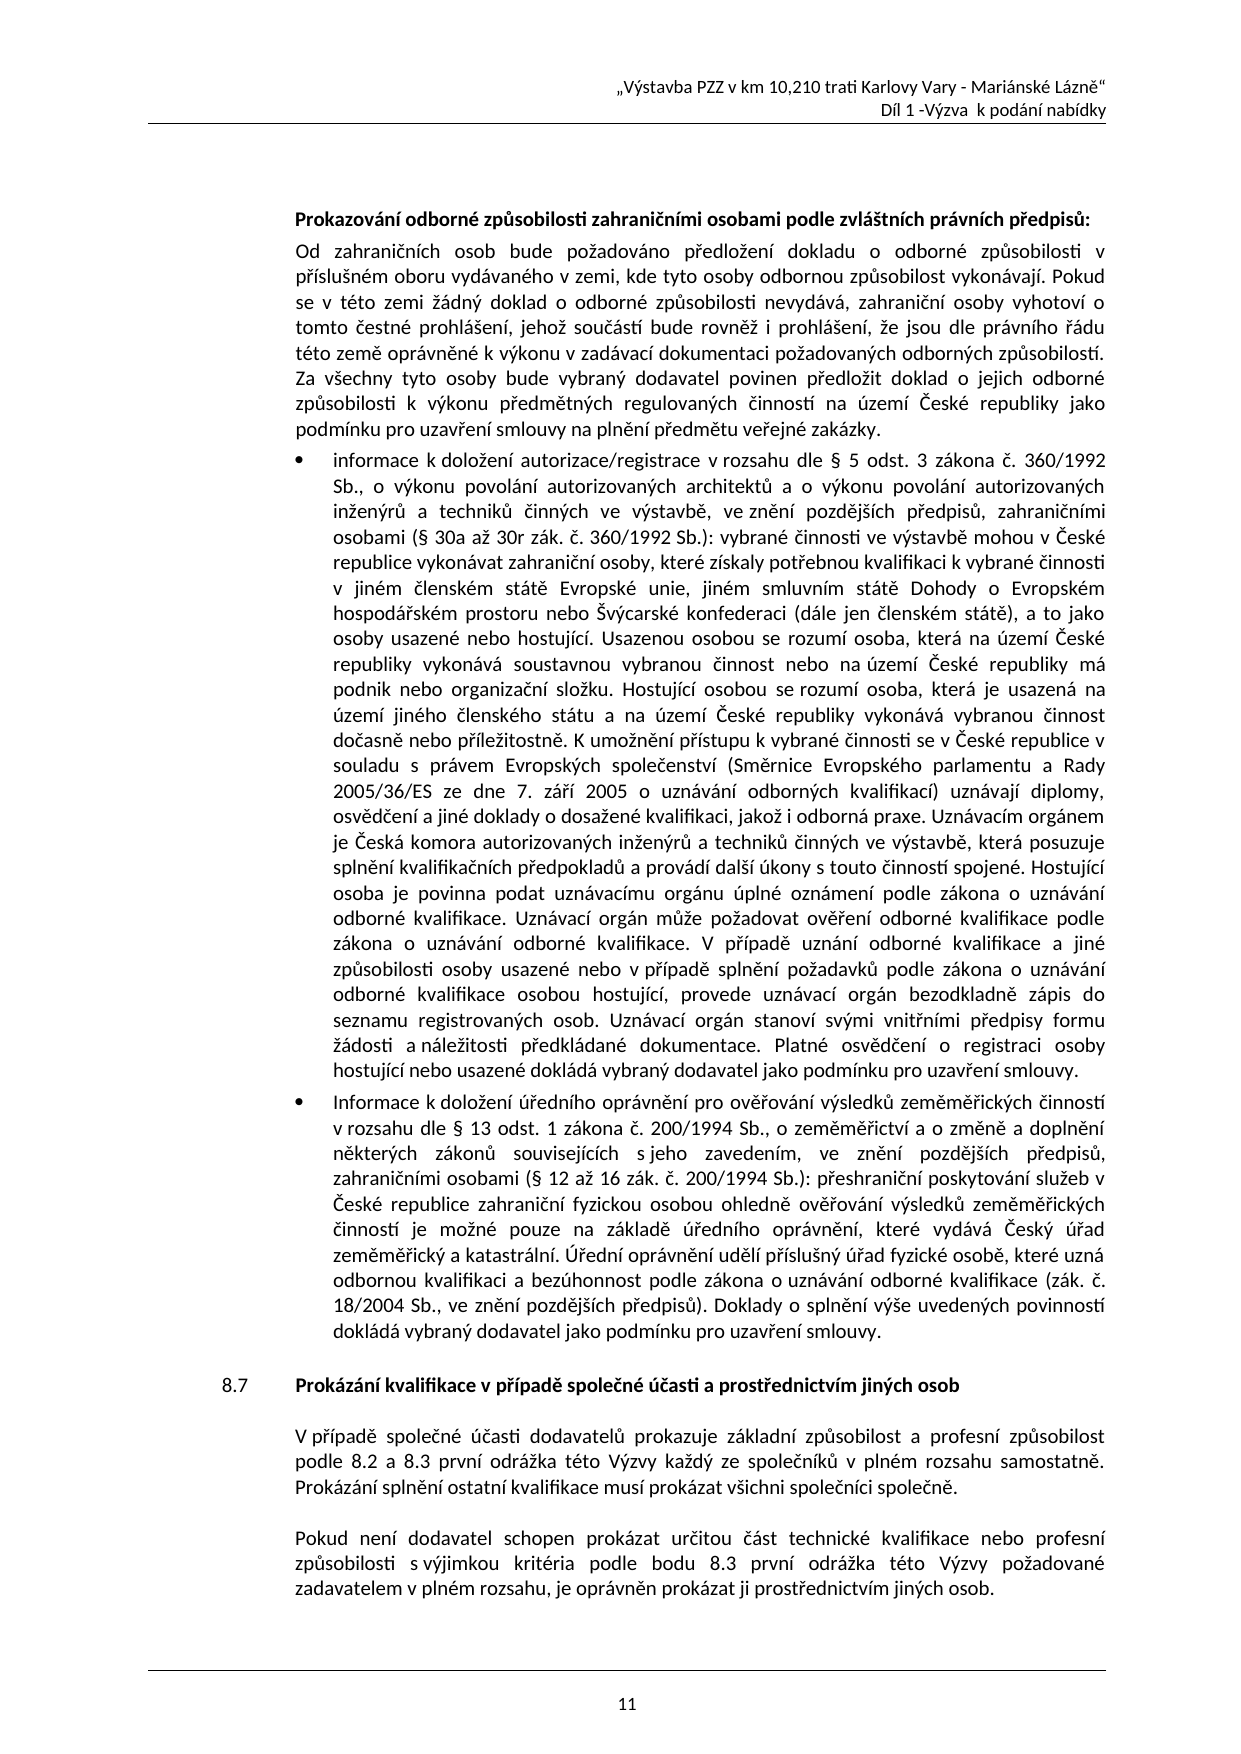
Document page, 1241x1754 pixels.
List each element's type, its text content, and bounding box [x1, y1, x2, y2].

text Pokud není dodavatel schopen prokázat určitou část technické kvalifikace nebo profesní způsobilosti s výjimkou kritéria podle bodu 8.3 první odrážka této Výzvy požadované zadavatelem v plném rozsahu, je oprávněn prokázat ji prostřednictvím jiných osob. [295, 1525, 1106, 1601]
text V případě společné účasti dodavatelů prokazuje základní způsobilost a profesní způsobilost podle 8.2 a 8.3 první odrážka této Výzvy každý ze společníků v plném rozsahu samostatně. Prokázání splnění ostatní kvalifikace musí prokázat všichni společníci společně. [295, 1423, 1106, 1499]
list informace k doložení autorizace/registrace v rozsahu dle § 5 odst. 3 zákona č. 360/1992 Sb., o výkonu povolání autorizovaných architektů a o výkonu povolání autorizovaných inženýrů a techniků činných ve výstavbě, ve znění pozdějších předpisů, zahraničními osobami (§ 30a až 30r zák. č. 360/1992 Sb.): vybrané činnosti ve výstavbě mohou v České republice vykonávat zahraniční osoby, které získaly potřebnou kvalifikaci k vybrané činnosti v jiném členském státě Evropské unie, jiném smluvním státě Dohody o Evropském hospodářském prostoru nebo Švýcarské konfederaci (dále jen členském státě), a to jako osoby usazené nebo hostující. Usazenou osobou se rozumí osoba, která na území České republiky vykonává soustavnou vybranou činnost nebo na území České republiky má podnik nebo organizační složku. Hostující osobou se rozumí osoba, která je usazená na území jiného členského státu a na území České republiky vykonává vybranou činnost dočasně nebo příležitostně. K umožnění přístupu k vybrané činnosti se v České republice v souladu s právem Evropských společenství (Směrnice Evropského parlamentu a Rady 2005/36/ES ze dne 7. září 2005 o uznávání odborných kvalifikací) uznávají diplomy, osvědčení a jiné doklady o dosažené kvalifikaci, jakož i odborná praxe. Uznávacím orgánem je Česká komora autorizovaných inženýrů a techniků činných ve výstavbě, která posuzuje splnění kvalifikačních předpokladů a provádí další úkony s touto činností spojené. Hostující osoba je povinna podat uznávacímu orgánu úplné oznámení podle zákona o uznávání odborné kvalifikace. Uznávací orgán může požadovat ověření odborné kvalifikace podle zákona o uznávání odborné kvalifikace. V případě uznání odborné kvalifikace a jiné způsobilosti osoby usazené nebo v případě splnění požadavků podle zákona o uznávání odborné kvalifikace osobou hostující, provede uznávací orgán bezodkladně zápis do seznamu registrovaných osob. Uznávací orgán stanoví svými vnitřními předpisy formu žádosti a náležitosti předkládané dokumentace. Platné osvědčení o registraci osoby hostující nebo usazené dokládá vybraný dodavatel jako podmínku pro uzavření smlouvy. [295, 448, 1106, 1083]
list Prokázání kvalifikace v případě společné účasti a prostřednictvím jiných osob [222, 1372, 1106, 1398]
text Prokazování odborné způsobilosti zahraničními osobami podle zvláštních právních předpisů: [295, 206, 1106, 232]
text Od zahraničních osob bude požadováno předložení dokladu o odborné způsobilosti v příslušném oboru vydávaného v zemi, kde tyto osoby odbornou způsobilost vykonávají. Pokud se v této zemi žádný doklad o odborné způsobilosti nevydává, zahraniční osoby vyhotoví o tomto čestné prohlášení, jehož součástí bude rovněž i prohlášení, že jsou dle právního řádu této země oprávněné k výkonu v zadávací dokumentaci požadovaných odborných způsobilostí. Za všechny tyto osoby bude vybraný dodavatel povinen předložit doklad o jejich odborné způsobilosti k výkonu předmětných regulovaných činností na území České republiky jako podmínku pro uzavření smlouvy na plnění předmětu veřejné zakázky. [295, 238, 1106, 441]
list Informace k doložení úředního oprávnění pro ověřování výsledků zeměměřických činností v rozsahu dle § 13 odst. 1 zákona č. 200/1994 Sb., o zeměměřictví a o změně a doplnění některých zákonů souvisejících s jeho zavedením, ve znění pozdějších předpisů, zahraničními osobami (§ 12 až 16 zák. č. 200/1994 Sb.): přeshraniční poskytování služeb v České republice zahraniční fyzickou osobou ohledně ověřování výsledků zeměměřických činností je možné pouze na základě úředního oprávnění, které vydává Český úřad zeměměřický a katastrální. Úřední oprávnění udělí příslušný úřad fyzické osobě, které uzná odbornou kvalifikaci a bezúhonnost podle zákona o uznávání odborné kvalifikace (zák. č. 18/2004 Sb., ve znění pozdějších předpisů). Doklady o splnění výše uvedených povinností dokládá vybraný dodavatel jako podmínku pro uzavření smlouvy. [295, 1089, 1106, 1343]
